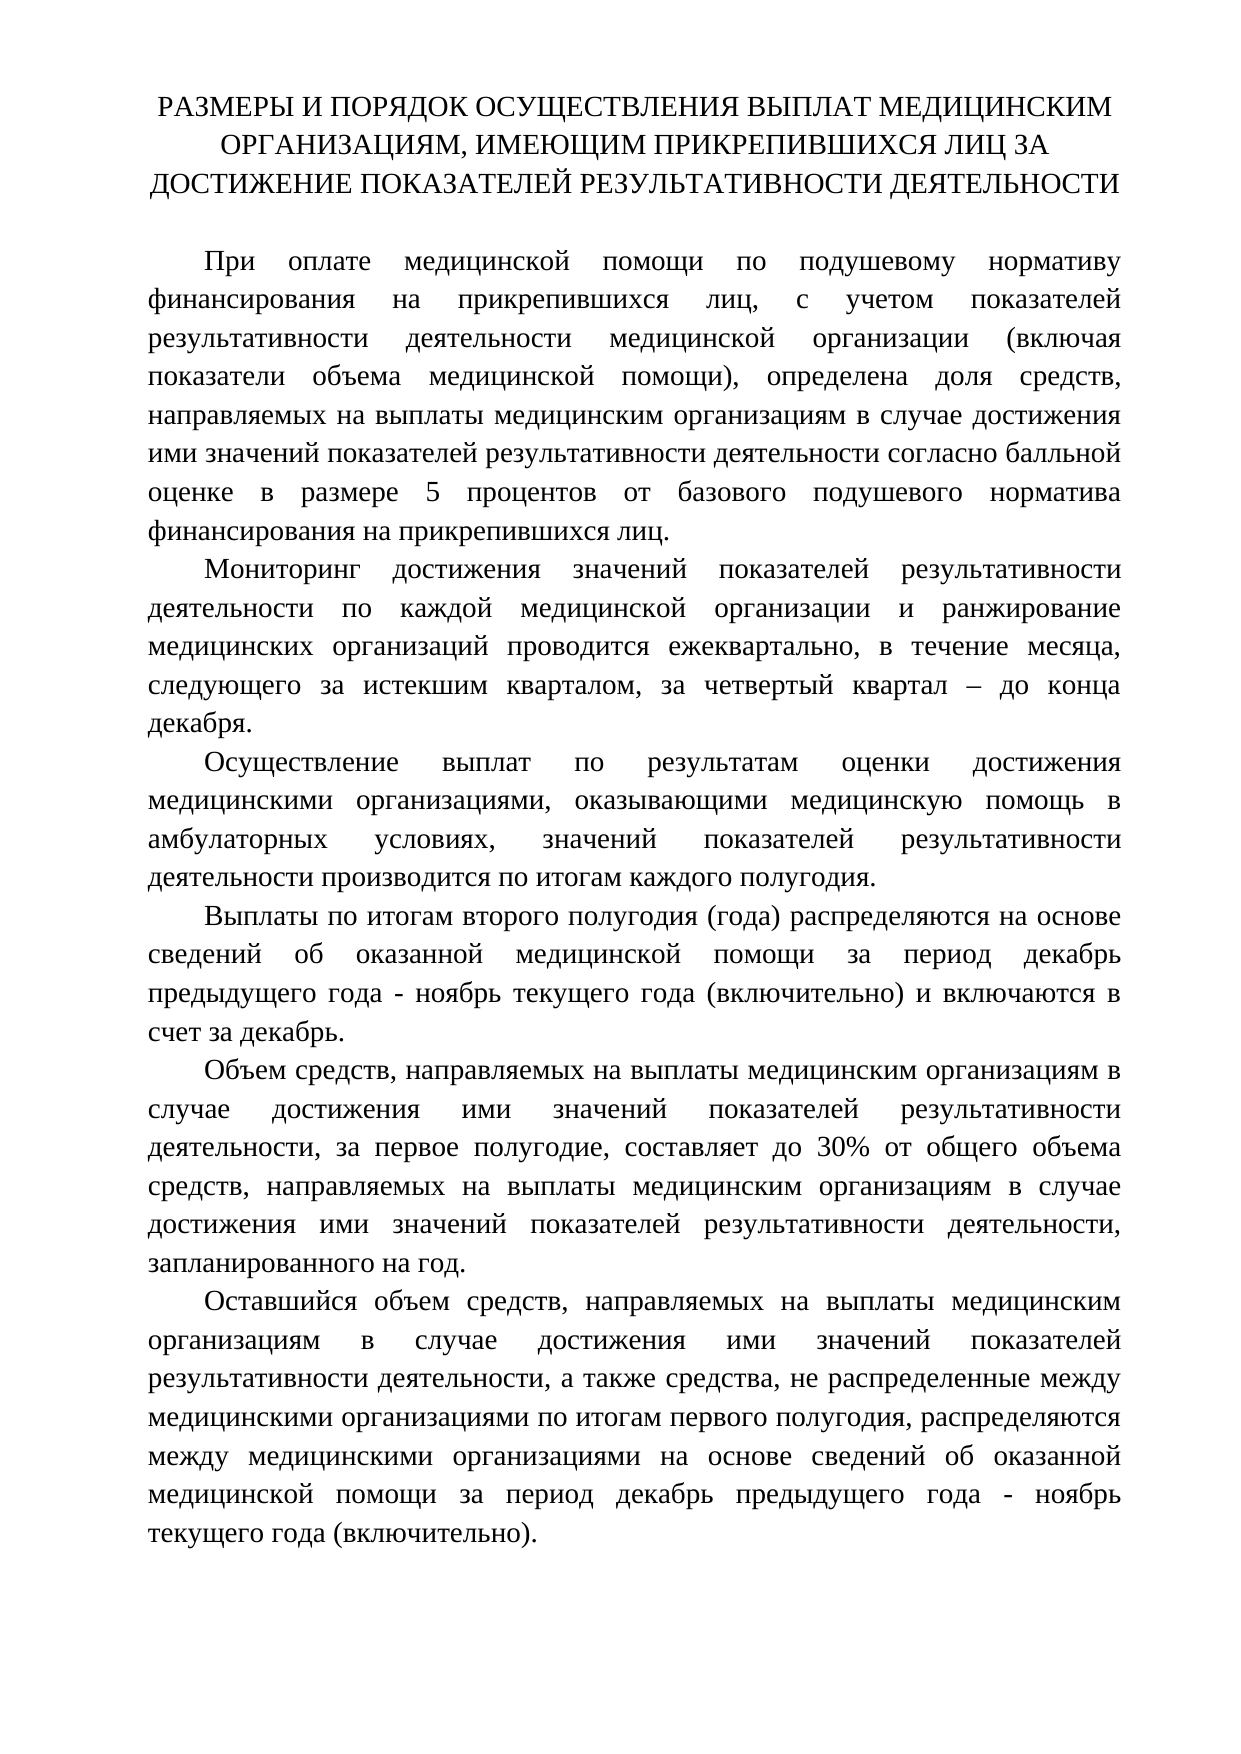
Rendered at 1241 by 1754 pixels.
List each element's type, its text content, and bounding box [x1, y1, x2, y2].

text РАЗМЕРЫ И ПОРЯДОК ОСУЩЕСТВЛЕНИЯ ВЫПЛАТ МЕДИЦИНСКИМ ОРГАНИЗАЦИЯМ, ИМЕЮЩИМ ПРИКРЕПИВШИХСЯ ЛИЦ ЗА ДОСТИЖЕНИЕ ПОКАЗАТЕЛЕЙ РЕЗУЛЬТАТИВНОСТИ ДЕЯТЕЛЬНОСТИ [148, 89, 1122, 199]
text При оплате медицинской помощи по подушевому нормативу финансирования на прикрепившихся лиц, с учетом показателей результативности деятельности медицинской организации (включая показатели объема медицинской помощи), определена доля средств, направляемых на выплаты медицинским организациям в случае достижения ими значений показателей результативности деятельности согласно балльной оценке в размере 5 процентов от базового подушевого норматива финансирования на прикрепившихся лиц. [148, 243, 1122, 546]
text Объем средств, направляемых на выплаты медицинским организациям в случае достижения ими значений показателей результативности деятельности, за первое полугодие, составляет до 30% от общего объема средств, направляемых на выплаты медицинским организациям в случае достижения ими значений показателей результативности деятельности, запланированного на год. [148, 1052, 1122, 1278]
text Оставшийся объем средств, направляемых на выплаты медицинским организациям в случае достижения ими значений показателей результативности деятельности, а также средства, не распределенные между медицинскими организациями по итогам первого полугодия, распределяются между медицинскими организациями на основе сведений об оказанной медицинской помощи за период декабрь предыдущего года - ноябрь текущего года (включительно). [148, 1283, 1122, 1548]
text Выплаты по итогам второго полугодия (года) распределяются на основе сведений об оказанной медицинской помощи за период декабрь предыдущего года - ноябрь текущего года (включительно) и включаются в счет за декабрь. [148, 898, 1122, 1047]
text Мониторинг достижения значений показателей результативности деятельности по каждой медицинской организации и ранжирование медицинских организаций проводится ежеквартально, в течение месяца, следующего за истекшим кварталом, за четвертый квартал – до конца декабря. [148, 551, 1122, 739]
text Осуществление выплат по результатам оценки достижения медицинскими организациями, оказывающими медицинскую помощь в амбулаторных условиях, значений показателей результативности деятельности производится по итогам каждого полугодия. [148, 744, 1122, 893]
